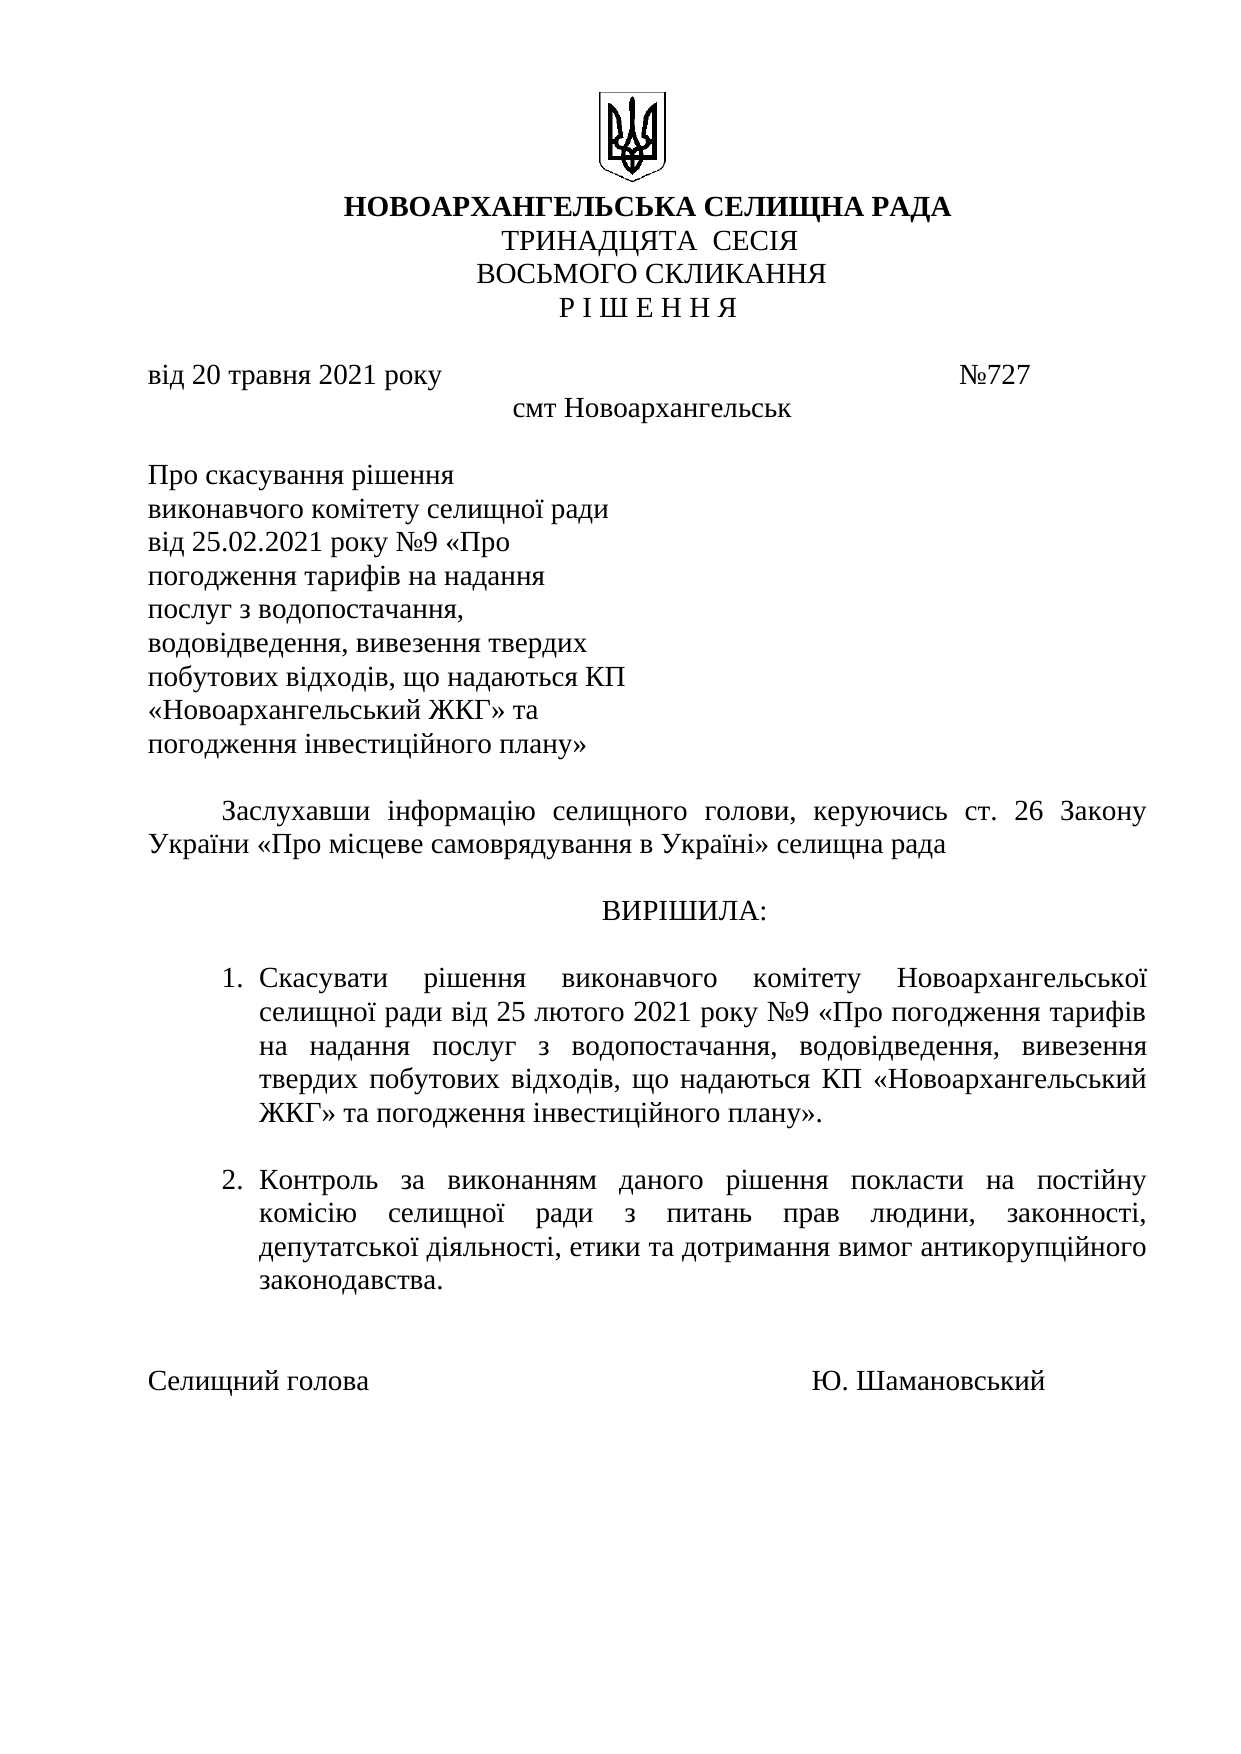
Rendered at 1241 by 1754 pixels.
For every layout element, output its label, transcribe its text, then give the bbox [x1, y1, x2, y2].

text Заслухавши інформацію селищного голови, керуючись ст. 26 Закону України «Про місцеве самоврядування в Україні» селищна рада [148, 793, 1148, 860]
text ВОСЬМОГО СКЛИКАННЯ [148, 256, 1148, 290]
text Селищний голова Ю. Шамановський [148, 1363, 1148, 1397]
text ВИРІШИЛА: [148, 893, 1148, 927]
text від 20 травня 2021 року №727 [148, 357, 1148, 390]
text Р І Ш Е Н Н Я [148, 290, 1148, 323]
list Скасувати рішення виконавчого комітету Новоархангельської селищної ради від 25 лютого 2021 року №9 «Про погодження тарифів на надання послуг з водопостачання, водовідведення, вивезення твердих побутових відходів, що надаються КП «Новоархангельський ЖКГ» та погодження інвестиційного плану». [221, 961, 1148, 1128]
text смт Новоархангельськ [148, 390, 1148, 424]
text ТРИНАДЦЯТА СЕСІЯ [148, 223, 1152, 256]
text від 25.02.2021 року №9 «Про погодження тарифів на надання послуг з водопостачання, водовідведення, вивезення твердих побутових відходів, що надаються КП «Новоархангельський ЖКГ» та погодження інвестиційного плану» [148, 524, 635, 759]
text НОВОАРХАНГЕЛЬСЬКА СЕЛИЩНА РАДА [148, 156, 1148, 223]
text Про скасування рішення [148, 457, 1148, 491]
picture [592, 88, 673, 189]
list Контроль за виконанням даного рішення покласти на постійну комісію селищної ради з питань прав людини, законності, депутатської діяльності, етики та дотримання вимог антикорупційного законодавства. [221, 1162, 1148, 1296]
text виконавчого комітету селищної ради [148, 491, 635, 524]
